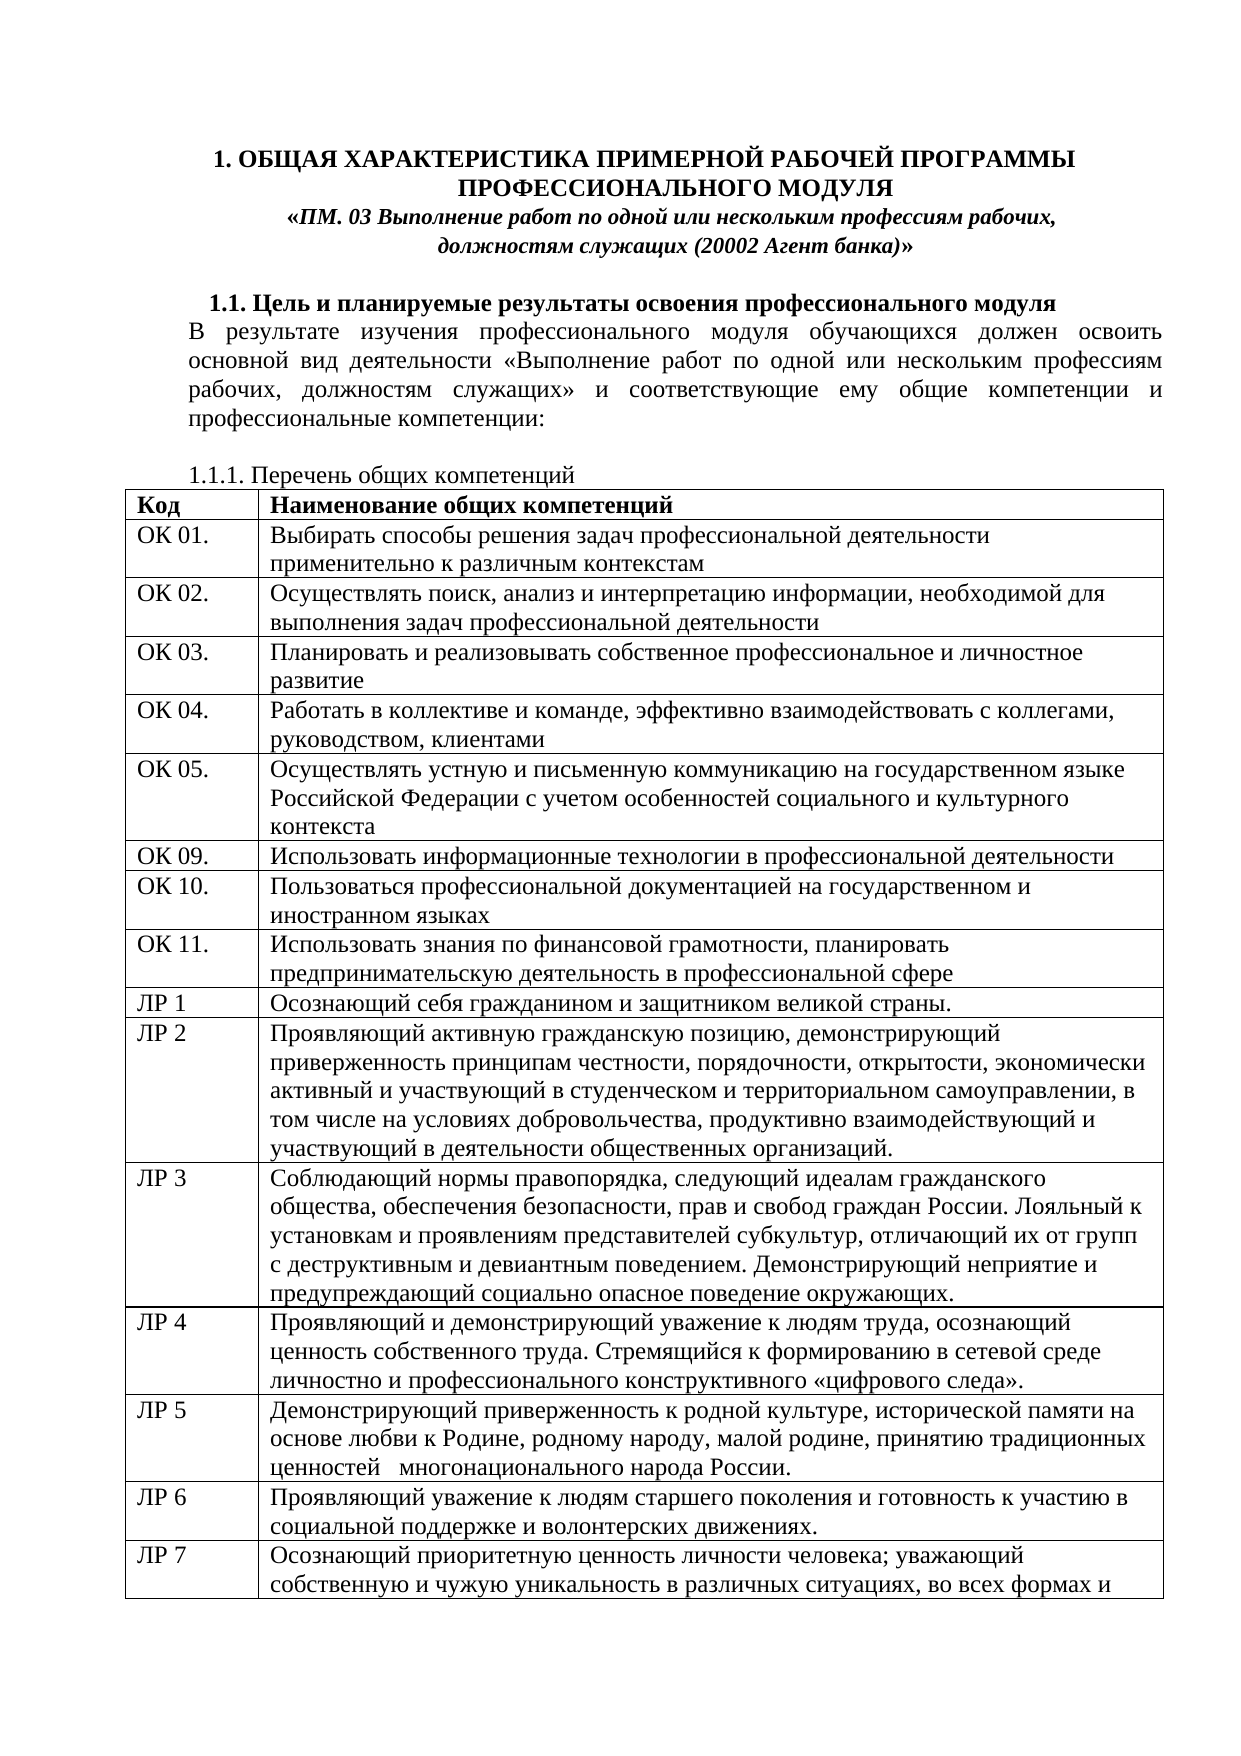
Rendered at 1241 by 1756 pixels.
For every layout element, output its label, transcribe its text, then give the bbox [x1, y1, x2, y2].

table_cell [259, 1541, 1163, 1598]
list ПРОФЕССИОНАЛЬНОГО МОДУЛЯ [188, 173, 1163, 201]
table_cell ЛР 1 [126, 988, 258, 1017]
table_cell Осуществлять устную и письменную коммуникацию на государственном языке Российской Федерации с учетом особенностей социального и культурного контекста [259, 754, 1163, 840]
list В результате изучения профессионального модуля обучающихся должен освоить основной вид деятельности «Выполнение работ по одной или нескольким профессиям рабочих, должностям служащих» и соответствующие ему общие компетенции и профессиональные компетенции: [188, 316, 1163, 431]
table_cell Осознающий себя гражданином и защитником великой страны. [259, 988, 1163, 1017]
table_cell Выбирать способы решения задач профессиональной деятельности применительно к различным контекстам [259, 520, 1163, 577]
table_cell ЛР 6 [126, 1482, 258, 1539]
text 1. ОБЩАЯ ХАРАКТЕРИСТИКА ПРИМЕРНОЙ РАБОЧЕЙ ПРОГРАММЫ [125, 144, 1163, 173]
table_cell ЛР 3 [126, 1163, 258, 1306]
text 1.1. Цель и планируемые результаты освоения профессионального модуля [102, 288, 1163, 316]
table_cell ОК 09. [126, 841, 258, 870]
table_cell Работать в коллективе и команде, эффективно взаимодействовать с коллегами, руководством, клиентами [259, 695, 1163, 753]
table_cell Проявляющий уважение к людям старшего поколения и готовность к участию в социальной поддержке и волонтерских движениях. [259, 1482, 1163, 1539]
table_header Код [126, 490, 258, 519]
table_cell ОК 05. [126, 754, 258, 840]
table_cell Планировать и реализовывать собственное профессиональное и личностное развитие [259, 637, 1163, 694]
table_cell ОК 02. [126, 578, 258, 636]
table_cell ОК 11. [126, 930, 258, 987]
table_cell Соблюдающий нормы правопорядка, следующий идеалам гражданского общества, обеспечения безопасности, прав и свобод граждан России. Лояльный к установкам и проявлениям представителей субкультур, отличающий их от групп с деструктивным и девиантным поведением. Демонстрирующий неприятие и предупреждающий социально опасное поведение окружающих. [259, 1163, 1163, 1306]
table_cell Использовать информационные технологии в профессиональной деятельности [259, 841, 1163, 870]
table_cell ЛР 5 [126, 1395, 258, 1481]
table_cell Проявляющий и демонстрирующий уважение к людям труда, осознающий ценность собственного труда. Стремящийся к формированию в сетевой среде личностно и профессионального конструктивного «цифрового следа». [259, 1308, 1163, 1394]
list 1.1.1. Перечень общих компетенций [188, 460, 1163, 489]
list «ПМ. 03 Выполнение работ по одной или нескольким профессиям рабочих, должностям служащих (20002 Агент банка)» [188, 201, 1163, 259]
table_cell Демонстрирующий приверженность к родной культуре, исторической памяти на основе любви к Родине, родному народу, малой родине, принятию традиционных ценностей многонационального народа России. [259, 1395, 1163, 1481]
table_header Наименование общих компетенций [259, 490, 1163, 519]
table_cell ОК 01. [126, 520, 258, 577]
table_cell Осуществлять поиск, анализ и интерпретацию информации, необходимой для выполнения задач профессиональной деятельности [259, 578, 1163, 636]
table_cell Использовать знания по финансовой грамотности, планировать предпринимательскую деятельность в профессиональной сфере [259, 930, 1163, 987]
table_cell ЛР 4 [126, 1308, 258, 1394]
table_cell Проявляющий активную гражданскую позицию, демонстрирующий приверженность принципам честности, порядочности, открытости, экономически активный и участвующий в студенческом и территориальном самоуправлении, в том числе на условиях добровольчества, продуктивно взаимодействующий и участвующий в деятельности общественных организаций. [259, 1018, 1163, 1162]
table_cell Пользоваться профессиональной документацией на государственном и иностранном языках [259, 871, 1163, 928]
table_cell ОК 10. [126, 871, 258, 928]
table_cell ЛР 2 [126, 1018, 258, 1162]
table_cell ОК 03. [126, 637, 258, 694]
table_cell ОК 04. [126, 695, 258, 753]
table_cell ЛР 7 [126, 1541, 258, 1598]
